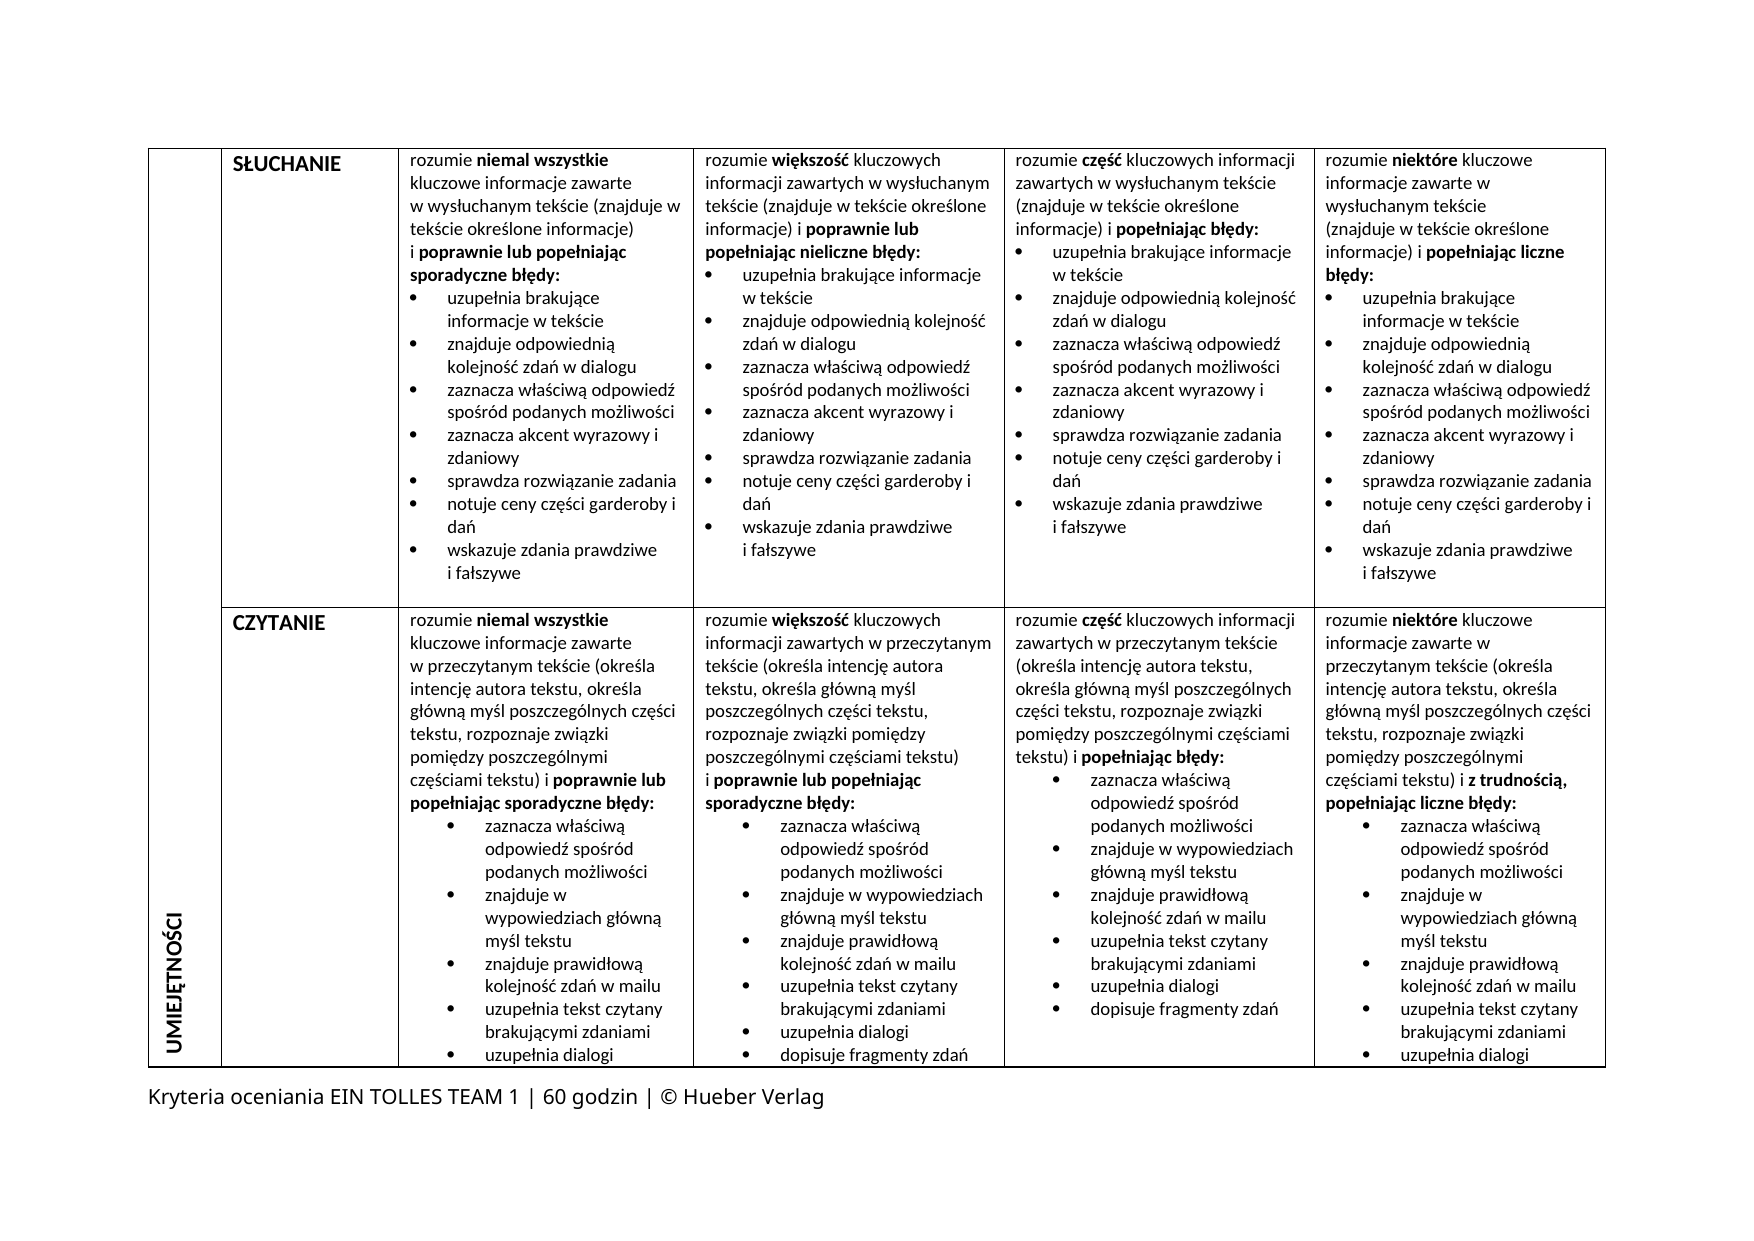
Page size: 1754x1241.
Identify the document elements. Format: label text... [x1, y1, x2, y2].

table_cell SŁUCHANIE [222, 149, 398, 607]
table_cell rozumie większość kluczowych informacji zawartych w wysłuchanym tekście (znajduje w tekście określone informacje) i poprawnie lub popełniając nieliczne błędy: uzupełnia brakujące informacje w tekście znajduje odpowiednią kolejność zdań w dialogu zaznacza właściwą odpowiedź spośród podanych możliwości zaznacza akcent wyrazowy i zdaniowy sprawdza rozwiązanie zadania notuje ceny części garderoby i dań wskazuje zdania prawdziwe i fałszywe [694, 149, 1004, 607]
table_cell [1315, 608, 1605, 1066]
table_cell rozumie część kluczowych informacji zawartych w wysłuchanym tekście (znajduje w tekście określone informacje) i popełniając błędy: uzupełnia brakujące informacje w tekście znajduje odpowiednią kolejność zdań w dialogu zaznacza właściwą odpowiedź spośród podanych możliwości zaznacza akcent wyrazowy i zdaniowy sprawdza rozwiązanie zadania notuje ceny części garderoby i dań wskazuje zdania prawdziwe i fałszywe [1005, 149, 1314, 607]
table_cell UMIEJĘTNOŚCI [149, 149, 221, 1066]
table_cell rozumie niektóre kluczowe informacje zawarte w wysłuchanym tekście (znajduje w tekście określone informacje) i popełniając liczne błędy: uzupełnia brakujące informacje w tekście znajduje odpowiednią kolejność zdań w dialogu zaznacza właściwą odpowiedź spośród podanych możliwości zaznacza akcent wyrazowy i zdaniowy sprawdza rozwiązanie zadania notuje ceny części garderoby i dań wskazuje zdania prawdziwe i fałszywe [1315, 149, 1605, 607]
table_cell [1005, 608, 1314, 1066]
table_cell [399, 608, 693, 1066]
table_cell rozumie niemal wszystkie kluczowe informacje zawarte w wysłuchanym tekście (znajduje w tekście określone informacje) i poprawnie lub popełniając sporadyczne błędy: uzupełnia brakujące informacje w tekście znajduje odpowiednią kolejność zdań w dialogu zaznacza właściwą odpowiedź spośród podanych możliwości zaznacza akcent wyrazowy i zdaniowy sprawdza rozwiązanie zadania notuje ceny części garderoby i dań wskazuje zdania prawdziwe i fałszywe [399, 149, 693, 607]
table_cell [694, 608, 1004, 1066]
table_cell CZYTANIE [222, 608, 398, 1066]
